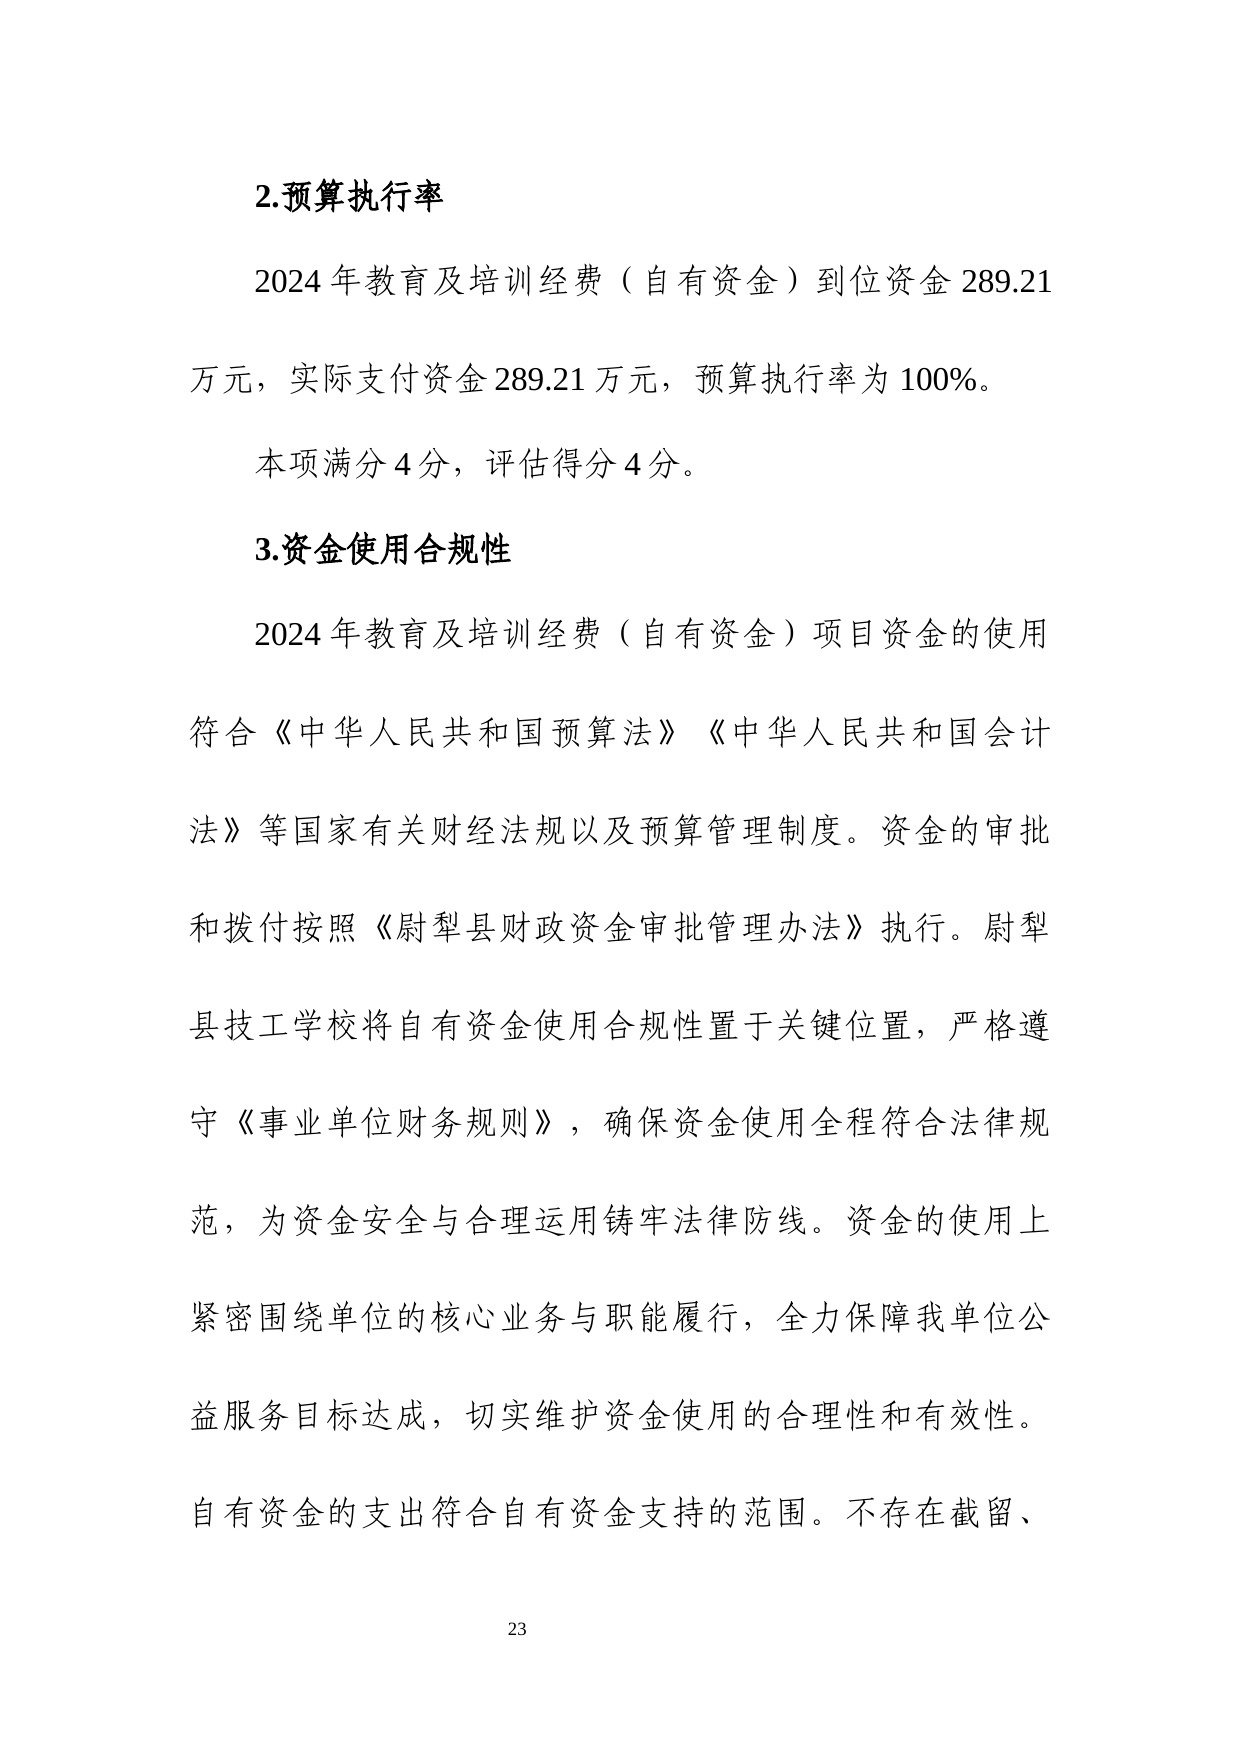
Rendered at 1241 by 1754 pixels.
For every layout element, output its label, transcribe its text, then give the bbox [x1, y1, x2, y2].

text 2024年教育及培训经费（自有资金）到位资金289.21万元，实际支付资金289.21万元，预算执行率为100%。 [187, 247, 1053, 410]
text 3.资金使用合规性 [187, 515, 1053, 580]
text 本项满分4分，评估得分4分。 [187, 430, 1053, 495]
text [187, 600, 1053, 1543]
text 2.预算执行率 [187, 162, 1053, 227]
